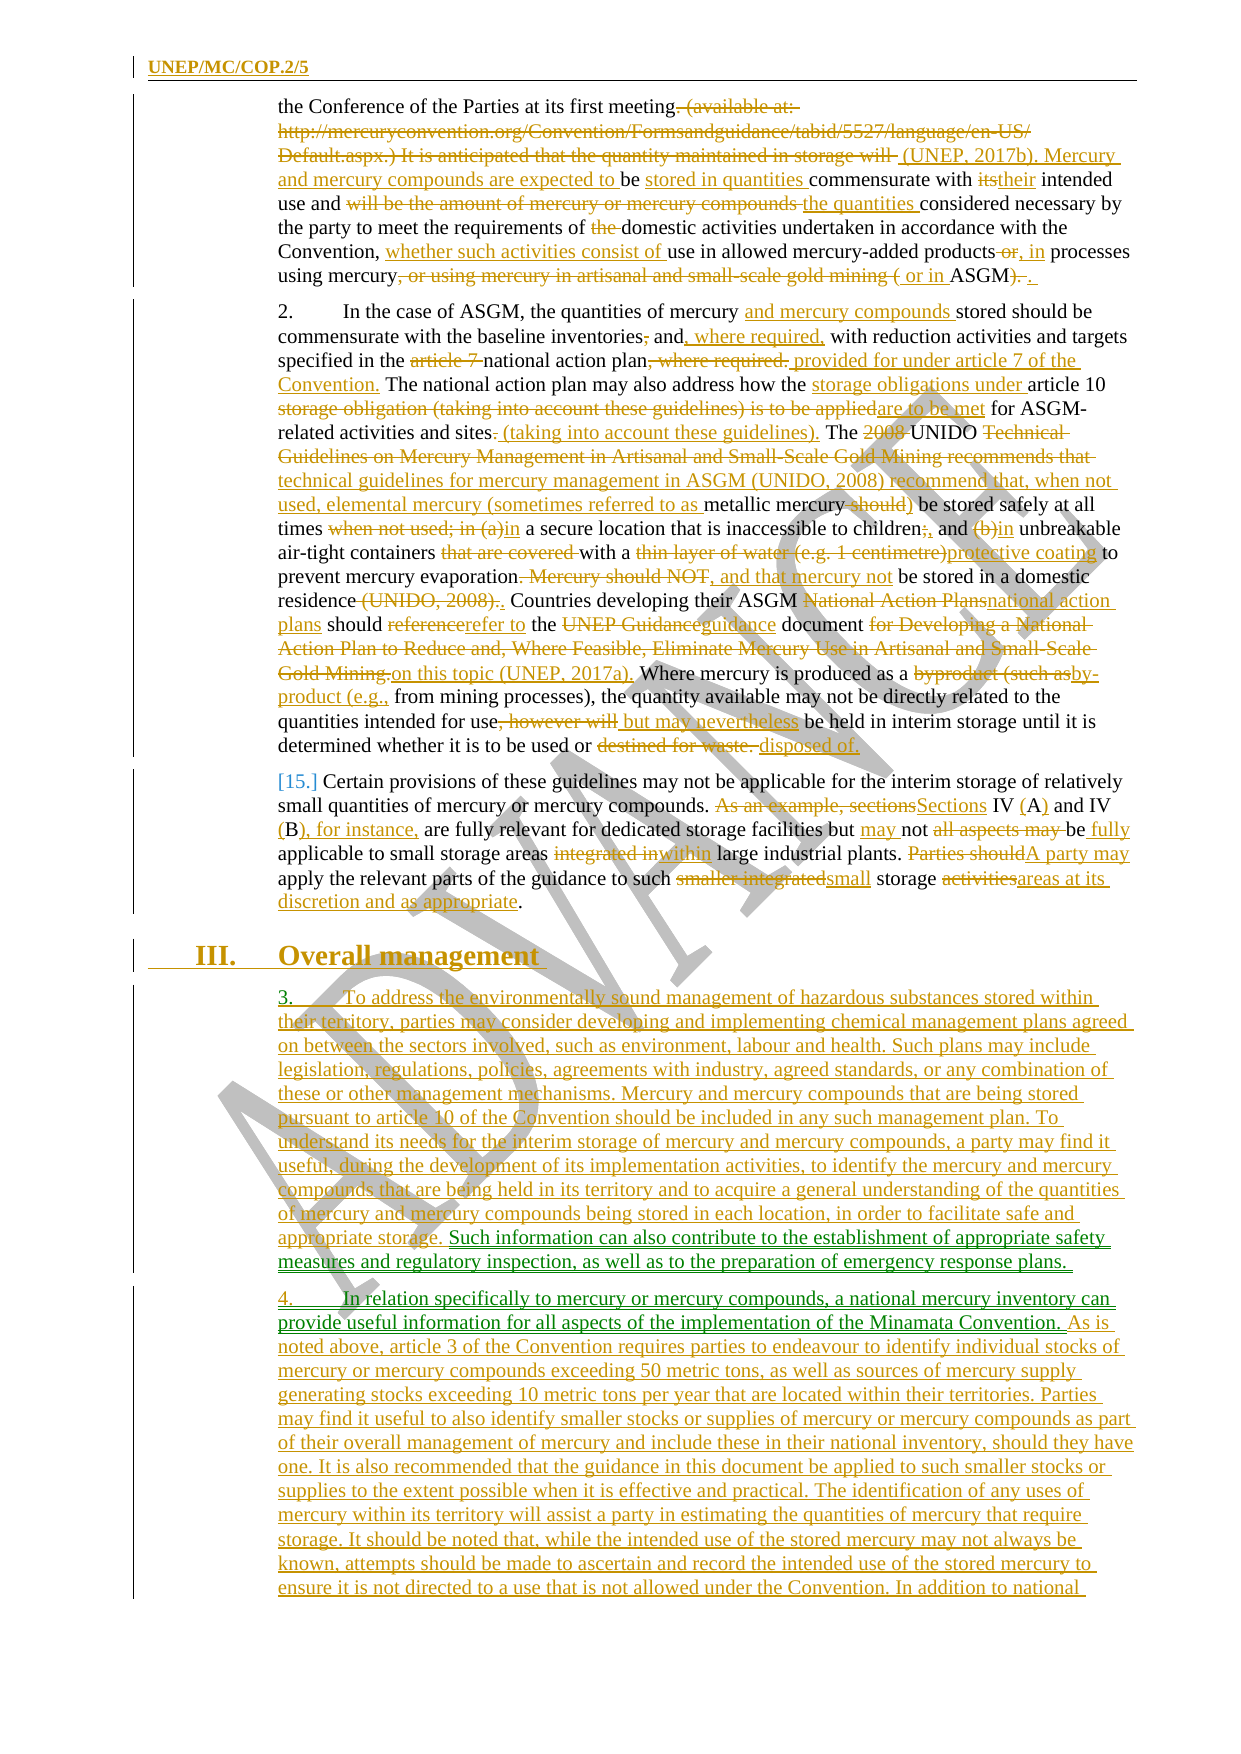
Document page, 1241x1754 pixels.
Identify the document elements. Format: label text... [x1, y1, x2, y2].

list In the case of ASGM, the quantities of mercury stored should be commensurate with the baseline inventories and with reduction activities and targets specified in the national action plan The national action plan may also address how the article 10 for ASGM-related activities and sites The UNIDO metallic mercury be stored safely at all times a secure location that is inaccessible to children and unbreakable air-tight containers with a to prevent mercury evaporation be stored in a domestic residence Countries developing their ASGM should the document Where mercury is produced as a from mining processes), the quantity available may not be directly related to the quantities intended for use be held in interim storage until it is determined whether it is to be used or [278, 299, 1137, 757]
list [278, 94, 1137, 287]
list Certain provisions of these guidelines may not be applicable for the interim storage of relatively small quantities of mercury or mercury compounds. IV A and IV B are fully relevant for dedicated storage facilities but not be applicable to small storage areas large industrial plants. apply the relevant parts of the guidance to such storage . [278, 769, 1137, 913]
